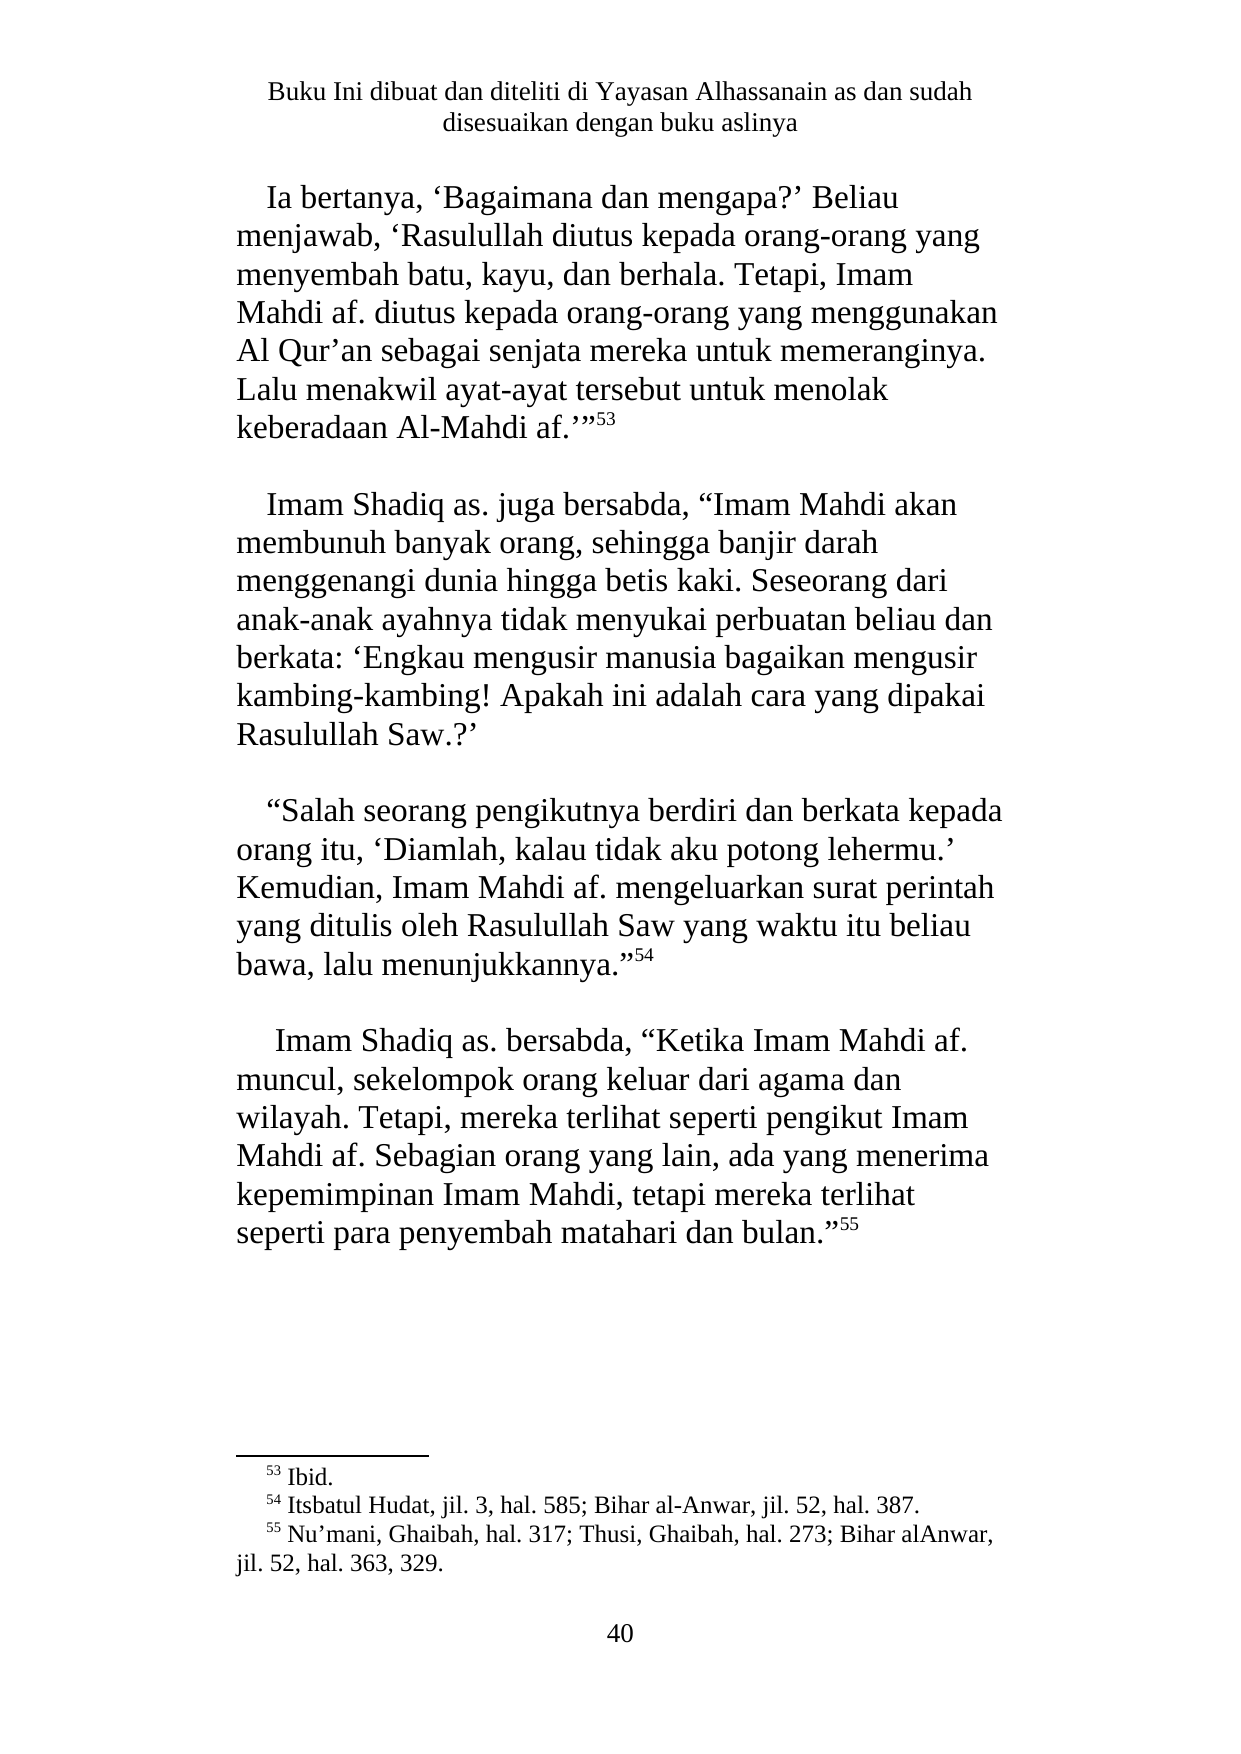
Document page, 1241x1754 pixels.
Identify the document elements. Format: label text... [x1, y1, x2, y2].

text “Salah seorang pengikutnya berdiri dan berkata kepada orang itu, ‘Diamlah, kalau tidak aku potong lehermu.’ Kemudian, Imam Mahdi af. mengeluarkan surat perintah yang ditulis oleh Rasulullah Saw yang waktu itu beliau bawa, lalu menunjukkannya.” [236, 791, 1004, 982]
text Imam Shadiq as. bersabda, “Ketika Imam Mahdi af. muncul, sekelompok orang keluar dari agama dan wilayah. Tetapi, mereka terlihat seperti pengikut Imam Mahdi af. Sebagian orang yang lain, ada yang menerima kepemimpinan Imam Mahdi, tetapi mereka terlihat seperti para penyembah matahari dan bulan.” [236, 1021, 1004, 1251]
text Ia bertanya, ‘Bagaimana dan mengapa?’ Beliau menjawab, ‘Rasulullah diutus kepada orang-orang yang menyembah batu, kayu, dan berhala. Tetapi, Imam Mahdi af. diutus kepada orang-orang yang menggunakan Al Qur’an sebagai senjata mereka untuk memeranginya. Lalu menakwil ayat-ayat tersebut untuk menolak keberadaan Al-Mahdi af.’” [236, 177, 1004, 446]
text Imam Shadiq as. juga bersabda, “Imam Mahdi akan membunuh banyak orang, sehingga banjir darah menggenangi dunia hingga betis kaki. Seseorang dari anak-anak ayahnya tidak menyukai perbuatan beliau dan berkata: ‘Engkau mengusir manusia bagaikan mengusir kambing-kambing! Apakah ini adalah cara yang dipakai Rasulullah Saw.?’ [236, 484, 1004, 752]
